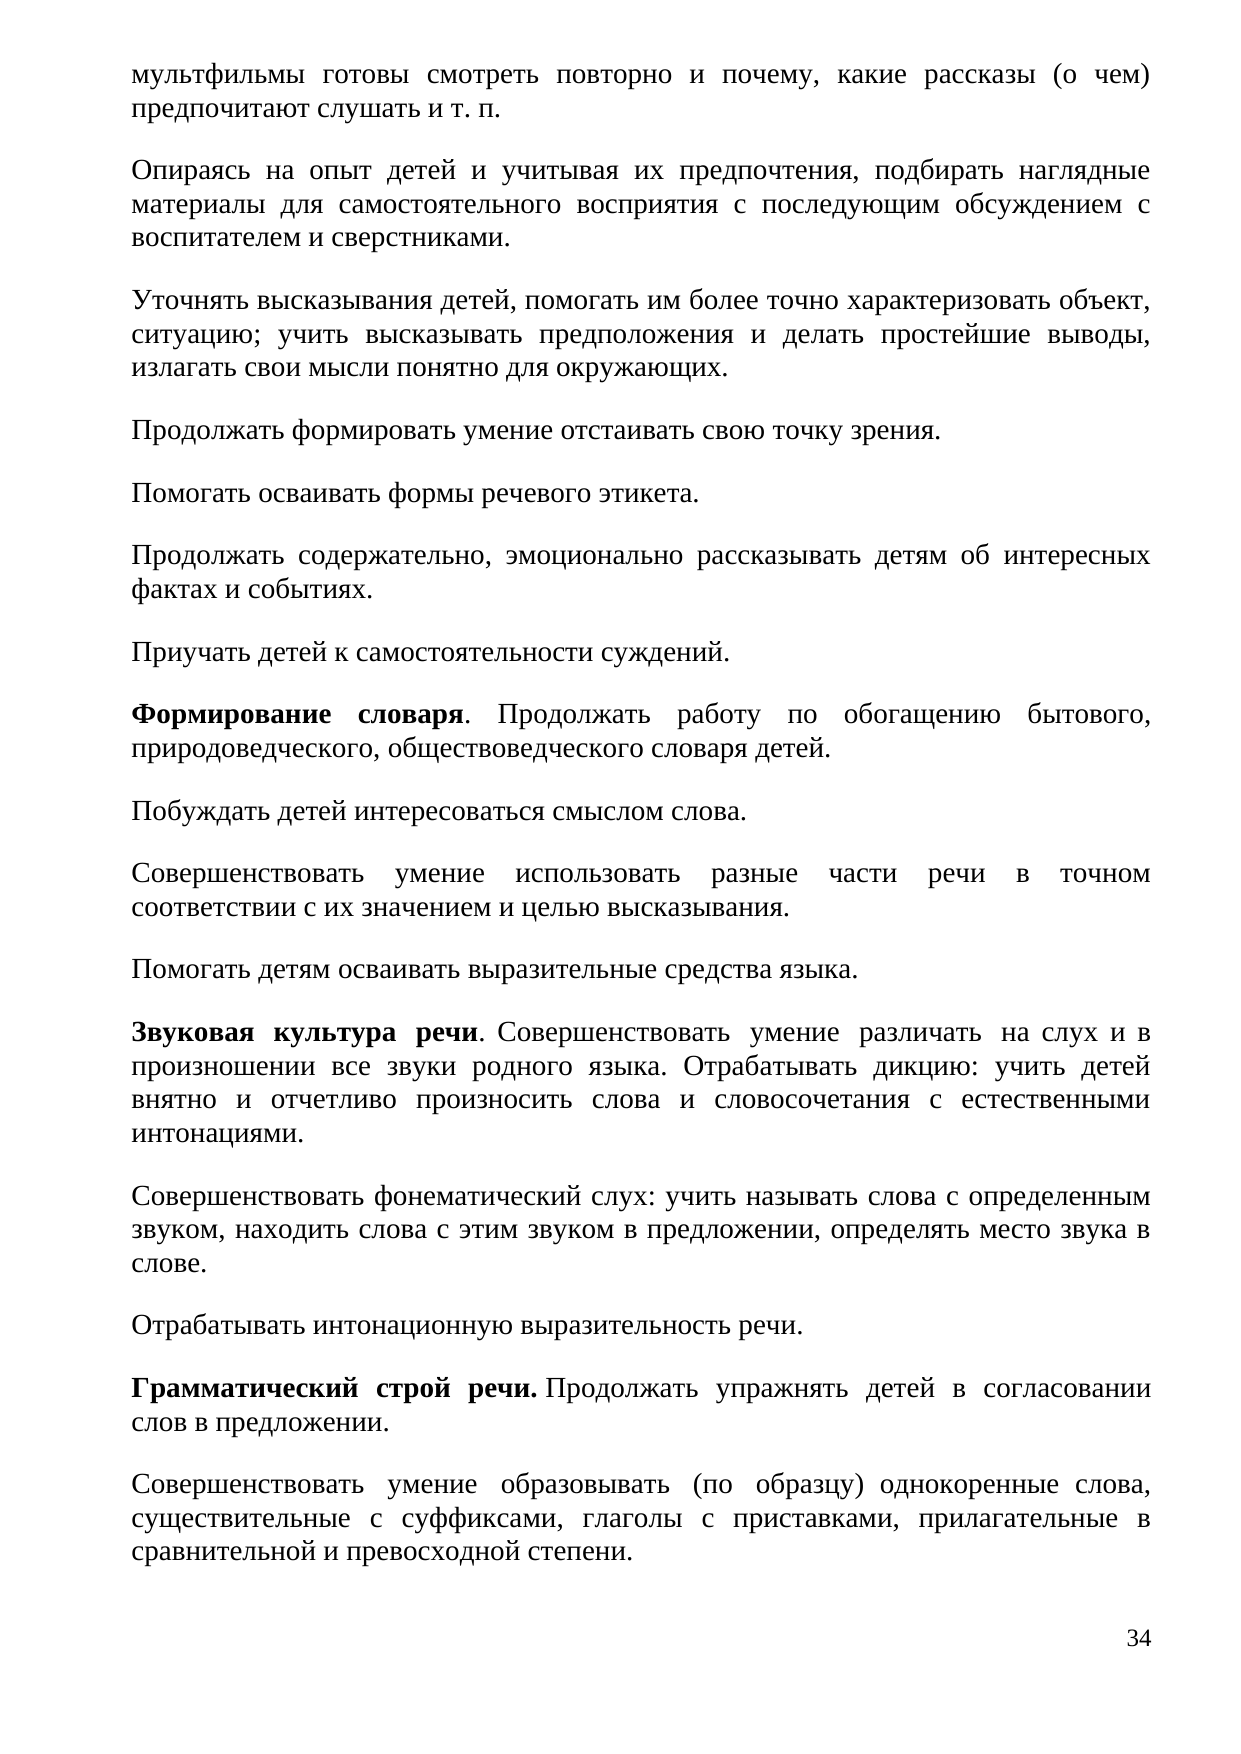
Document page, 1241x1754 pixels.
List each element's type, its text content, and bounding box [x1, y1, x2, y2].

text Формирование словаря. Продолжать работу по обогащению бытового, природоведческого, обществоведческого словаря детей. [131, 696, 1152, 763]
text Помогать осваивать формы речевого этикета. [131, 475, 1152, 508]
text Грамматический строй речи. Продолжать упражнять детей в согласовании слов в предложении. [131, 1370, 1152, 1437]
text Совершенствовать фонематический слух: учить называть слова с определенным звуком, находить слова с этим звуком в предложении, определять место звука в слове. [131, 1178, 1152, 1278]
text Приучать детей к самостоятельности суждений. [131, 634, 1152, 667]
text Опираясь на опыт детей и учитывая их предпочтения, подбирать наглядные материалы для самостоятельного восприятия с последующим обсуждением с воспитателем и сверстниками. [131, 152, 1152, 253]
text Побуждать детей интересоваться смыслом слова. [131, 793, 1152, 826]
text Продолжать формировать умение отстаивать свою точку зрения. [131, 412, 1152, 446]
text Звуковая культура речи. Совершенствовать умение различать на слух и в произношении все звуки родного языка. Отрабатывать дикцию: учить детей внятно и отчетливо произносить слова и словосочетания с естественными интонациями. [131, 1014, 1152, 1148]
text Отрабатывать интонационную выразительность речи. [131, 1307, 1152, 1341]
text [131, 56, 1152, 123]
text Продолжать содержательно, эмоционально рассказывать детям об интересных фактах и событиях. [131, 537, 1152, 604]
text Помогать детям осваивать выразительные средства языка. [131, 952, 1152, 985]
text Совершенствовать умение образовывать (по образцу) однокоренные слова, существительные с суффиксами, глаголы с приставками, прилагательные в сравнительной и превосходной степени. [131, 1466, 1152, 1567]
text Совершенствовать умение использовать разные части речи в точном соответствии с их значением и целью высказывания. [131, 855, 1152, 922]
text Уточнять высказывания детей, помогать им более точно характеризовать объект, ситуацию; учить высказывать предположения и делать простейшие выводы, излагать свои мысли понятно для окружающих. [131, 282, 1152, 383]
